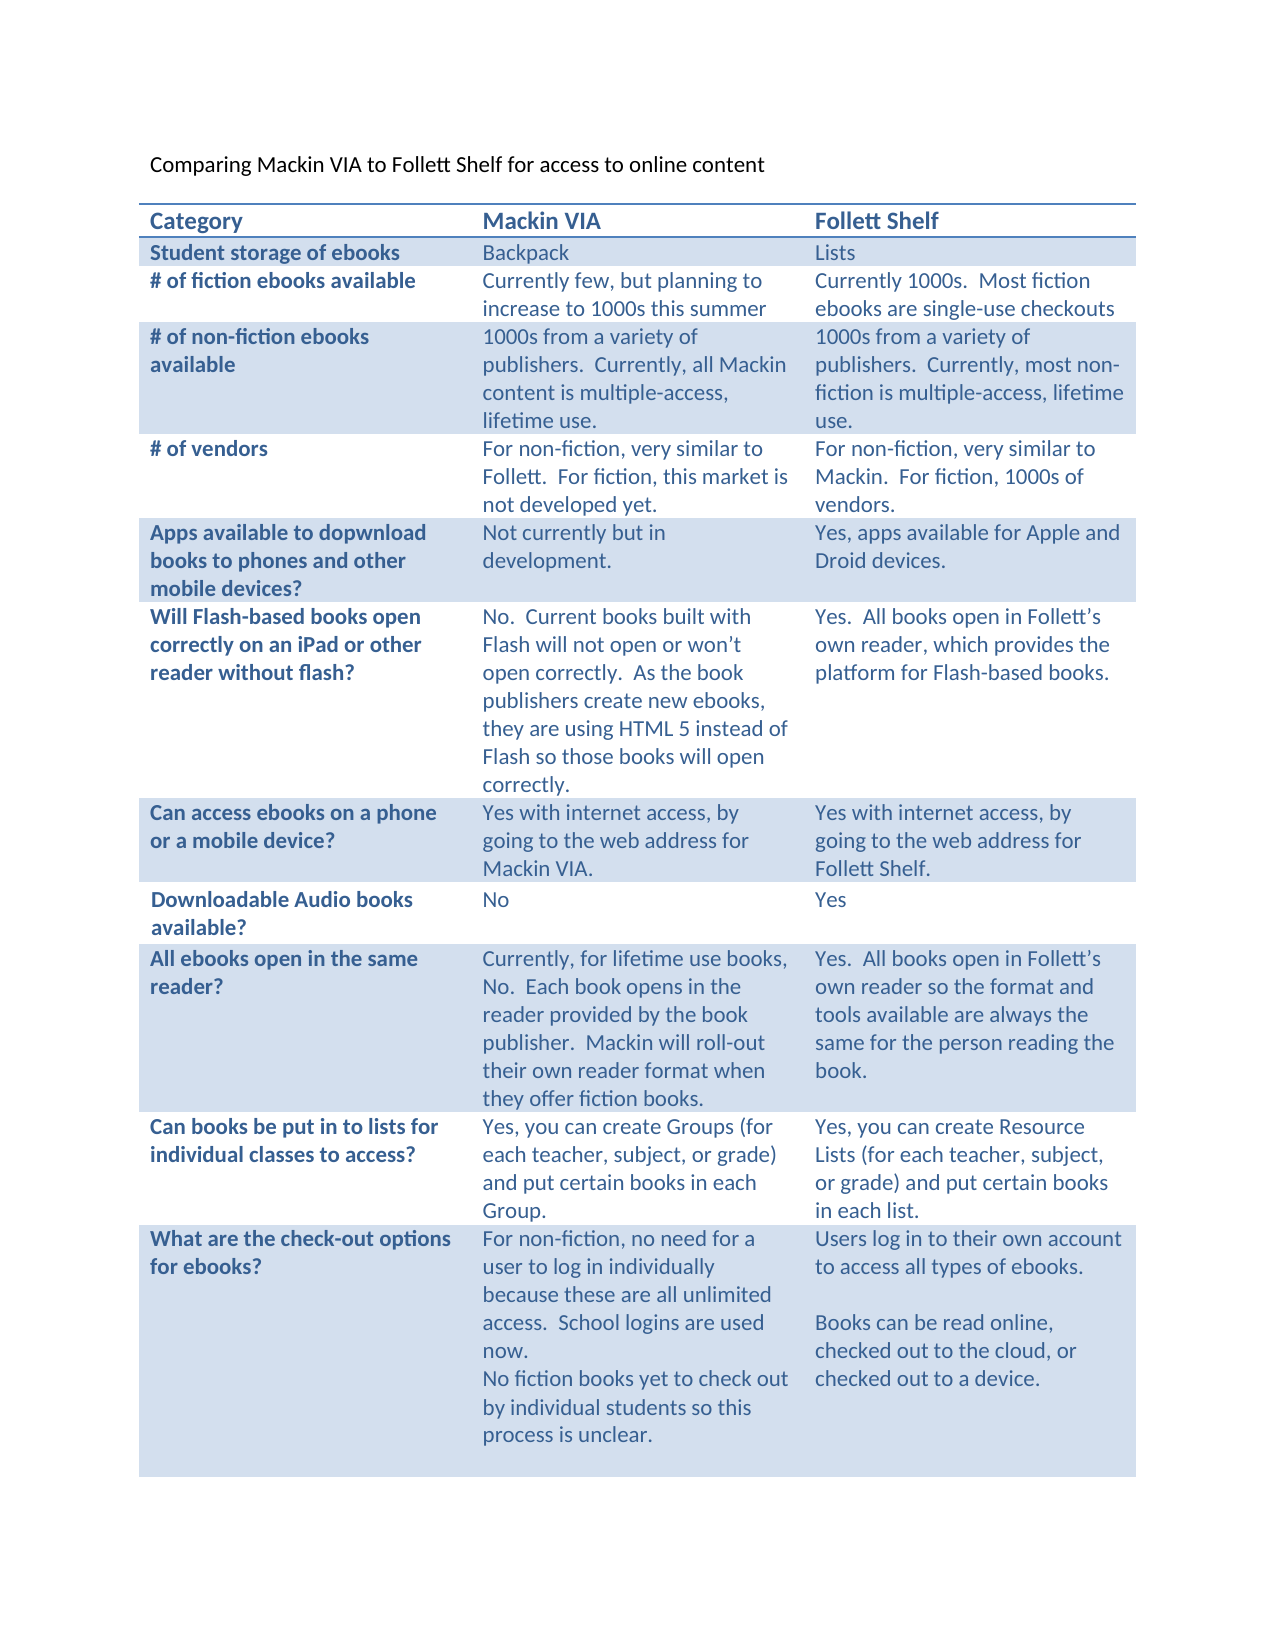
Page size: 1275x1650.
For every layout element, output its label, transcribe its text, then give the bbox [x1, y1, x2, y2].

table_cell All ebooks open in the same reader? [139, 944, 471, 1112]
table_cell Users log in to their own account to access all types of ebooks. Books can be read online, checked out to the cloud, or checked out to a device. [804, 1225, 1136, 1477]
table_cell Will Flash-based books open correctly on an iPad or other reader without flash? [139, 602, 471, 798]
table_cell Yes [804, 882, 1136, 944]
table_cell # of non-fiction ebooks available [139, 322, 471, 434]
table_cell Backpack [471, 238, 804, 266]
table_cell # of vendors [139, 434, 471, 518]
table_cell Currently few, but planning to increase to 1000s this summer [471, 266, 804, 322]
table_cell Yes with internet access, by going to the web address for Follett Shelf. [804, 798, 1136, 882]
table_cell Student storage of ebooks [139, 238, 471, 266]
table_cell Yes. All books open in Follett’s own reader so the format and tools available are always the same for the person reading the book. [804, 944, 1136, 1112]
table_cell 1000s from a variety of publishers. Currently, all Mackin content is multiple-access, lifetime use. [471, 322, 804, 434]
table_cell Can access ebooks on a phone or a mobile device? [139, 798, 471, 882]
table_cell No [471, 882, 804, 944]
table_cell Yes, apps available for Apple and Droid devices. [804, 518, 1136, 602]
table_cell 1000s from a variety of publishers. Currently, most non-fiction is multiple-access, lifetime use. [804, 322, 1136, 434]
table_cell For non-fiction, very similar to Follett. For fiction, this market is not developed yet. [471, 434, 804, 518]
table_cell Lists [804, 238, 1136, 266]
table_cell # of fiction ebooks available [139, 266, 471, 322]
table_cell Yes, you can create Resource Lists (for each teacher, subject, or grade) and put certain books in each list. [804, 1113, 1136, 1224]
table_cell Apps available to dopwnload books to phones and other mobile devices? [139, 518, 471, 602]
table_header Follett Shelf [804, 205, 1136, 236]
table_cell Currently, for lifetime use books, No. Each book opens in the reader provided by the book publisher. Mackin will roll-out their own reader format when they offer fiction books. [471, 944, 804, 1112]
table_cell Yes. All books open in Follett’s own reader, which provides the platform for Flash-based books. [804, 602, 1136, 798]
table_cell What are the check-out options for ebooks? [139, 1225, 471, 1477]
table_cell Yes with internet access, by going to the web address for Mackin VIA. [471, 798, 804, 882]
table_cell For non-fiction, no need for a user to log in individually because these are all unlimited access. School logins are used now. No fiction books yet to check out by individual students so this process is unclear. [471, 1225, 804, 1477]
text Comparing Mackin VIA to Follett Shelf for access to online content [150, 150, 1125, 178]
table_cell Not currently but in development. [471, 518, 804, 602]
table_cell For non-fiction, very similar to Mackin. For fiction, 1000s of vendors. [804, 434, 1136, 518]
table_cell Can books be put in to lists for individual classes to access? [139, 1113, 471, 1224]
table_cell Downloadable Audio books available? [139, 882, 471, 944]
table_cell Yes, you can create Groups (for each teacher, subject, or grade) and put certain books in each Group. [471, 1113, 804, 1224]
table_header Mackin VIA [471, 205, 804, 236]
table_header Category [139, 205, 471, 236]
table_cell Currently 1000s. Most fiction ebooks are single-use checkouts [804, 266, 1136, 322]
table_cell No. Current books built with Flash will not open or won’t open correctly. As the book publishers create new ebooks, they are using HTML 5 instead of Flash so those books will open correctly. [471, 602, 804, 798]
